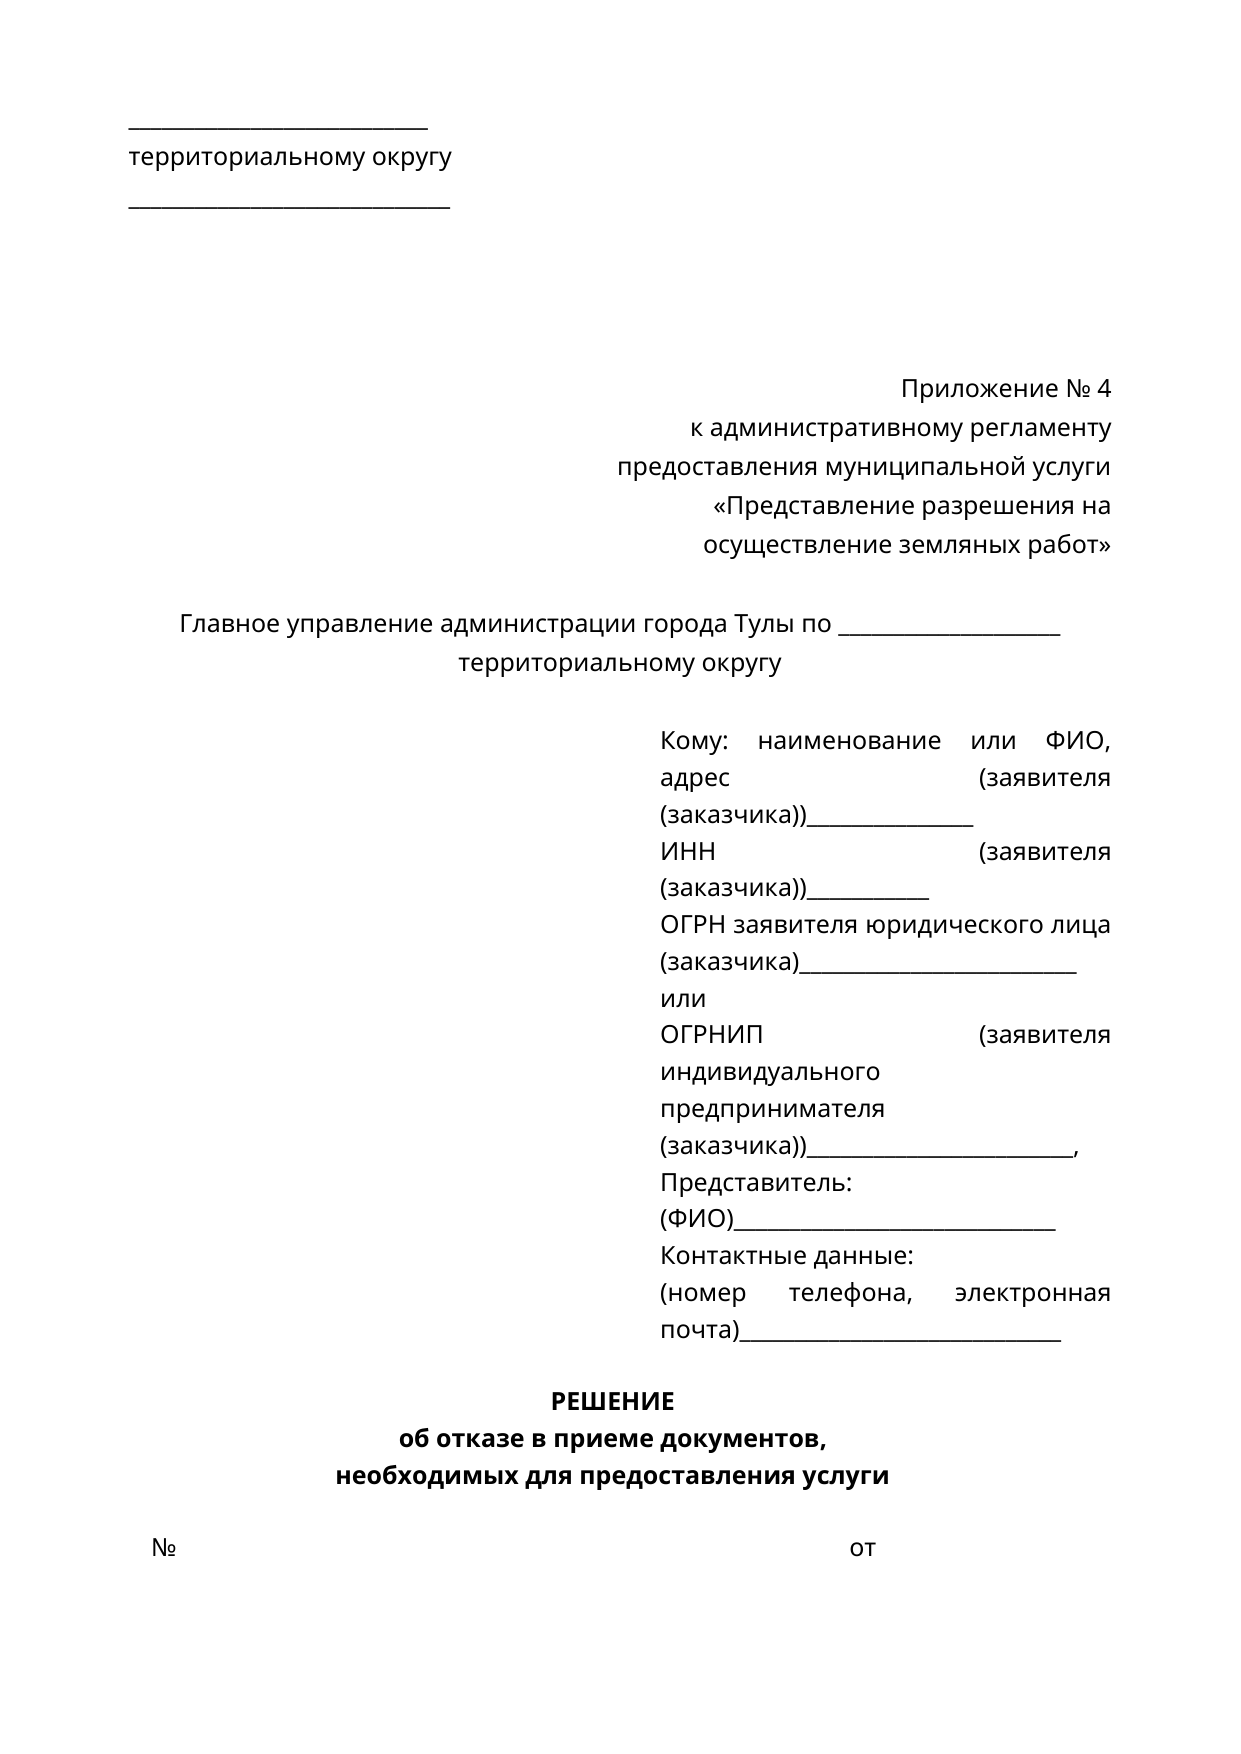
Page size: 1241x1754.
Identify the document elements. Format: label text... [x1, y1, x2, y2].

table_header № [140, 1530, 619, 1564]
table_header от [619, 1530, 1112, 1564]
text Главное управление администрации города Тулы по ____________________ территориальному округу [128, 606, 1111, 679]
text «Представление разрешения на [128, 488, 1111, 522]
text территориальному округу _____________________________ [128, 139, 1106, 212]
text или [660, 980, 1111, 1014]
text к административному регламенту [128, 410, 1111, 444]
text необходимых для предоставления услуги [113, 1457, 1112, 1491]
text об отказе в приеме документов, [113, 1421, 1112, 1455]
text ИНН (заявителя (заказчика))___________ [660, 833, 1111, 904]
text Представитель: (ФИО)_____________________________ [660, 1164, 1111, 1235]
text ___________________________ [128, 100, 1106, 134]
text осуществление земляных работ» [128, 527, 1111, 561]
text ОГРН заявителя юридического лица (заказчика)_________________________ [660, 907, 1111, 978]
text Кому: наименование или ФИО, адрес (заявителя (заказчика))_______________ [660, 723, 1111, 831]
text РЕШЕНИЕ [113, 1384, 1112, 1418]
text предоставления муниципальной услуги [128, 449, 1111, 483]
text ОГРНИП (заявителя индивидуального предпринимателя (заказчика))________________________, [660, 1017, 1111, 1162]
text Приложение № 4 [128, 371, 1111, 404]
text (номер телефона, электронная почта)_____________________________ [660, 1274, 1111, 1345]
text Контактные данные: [660, 1238, 1111, 1272]
